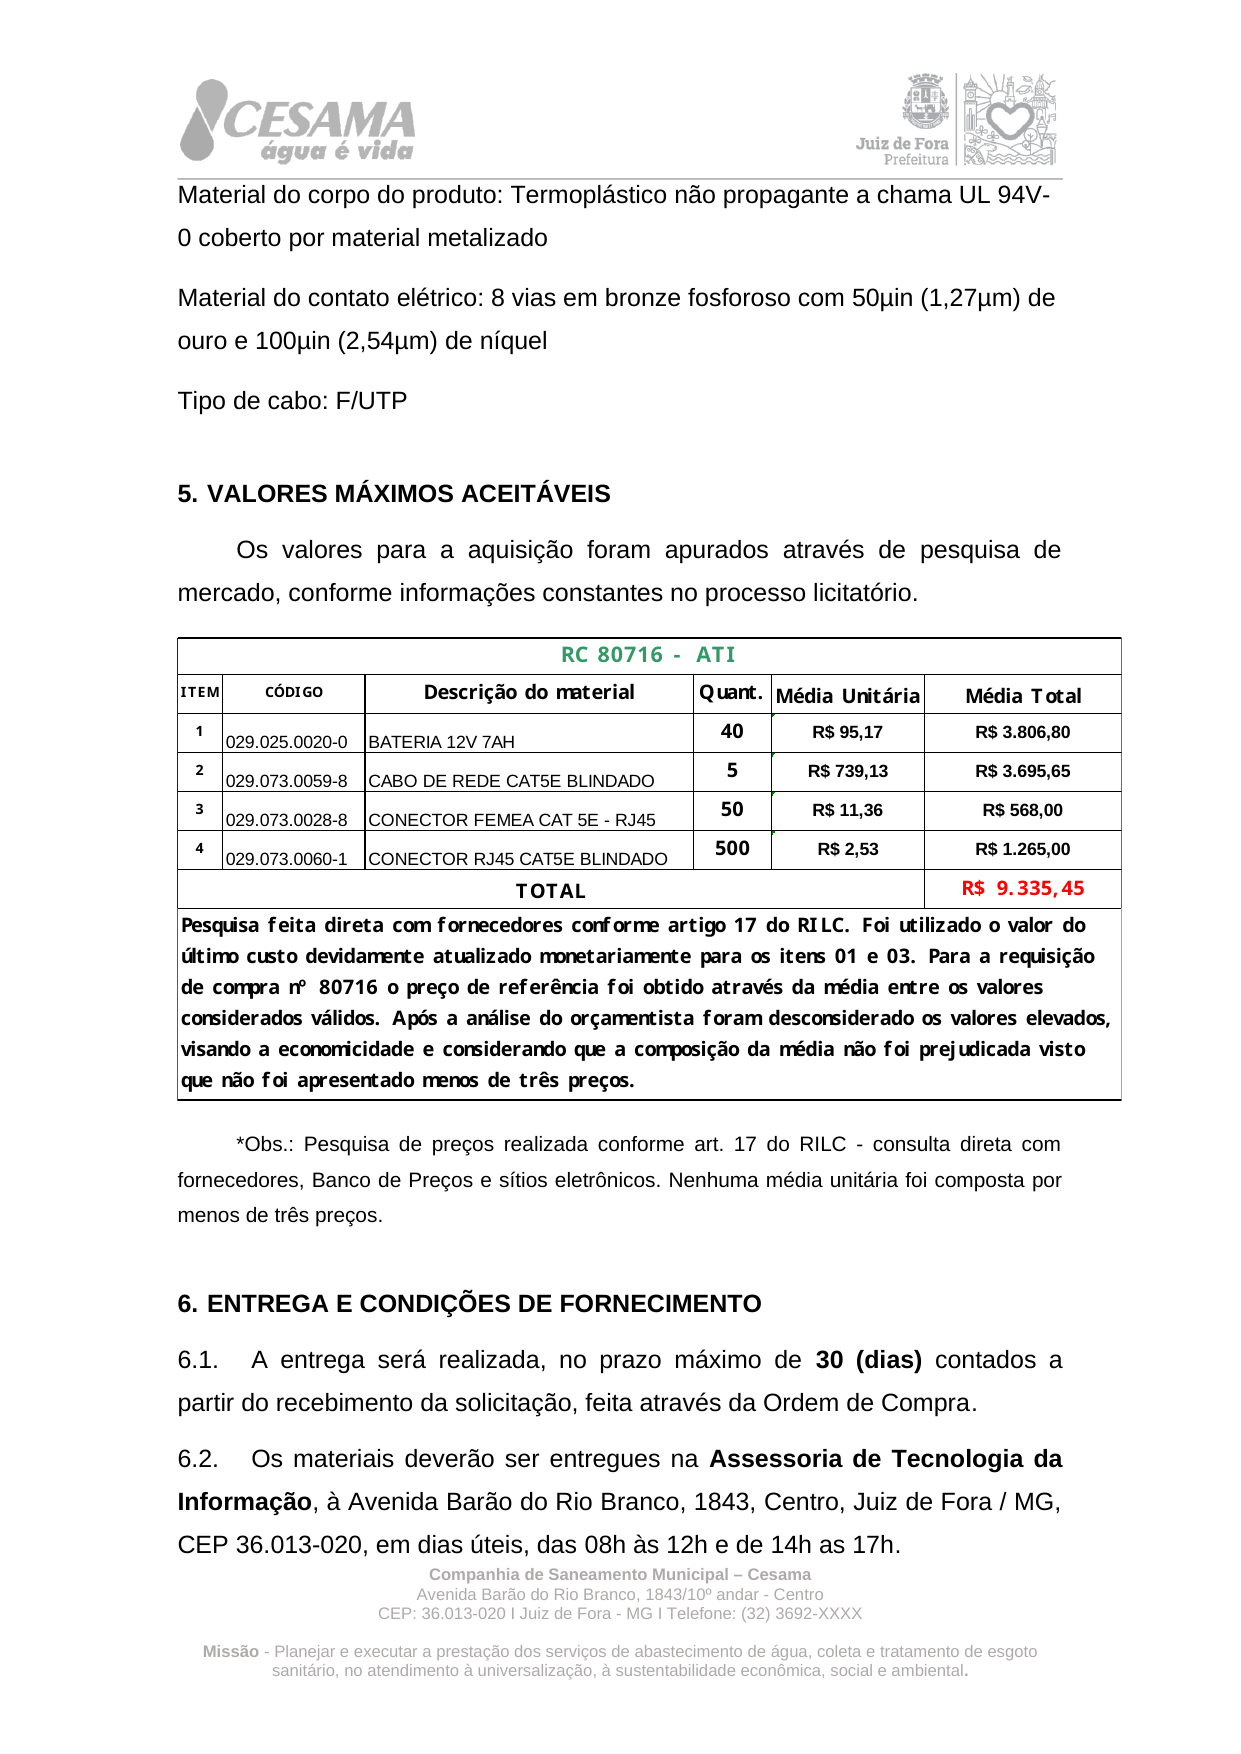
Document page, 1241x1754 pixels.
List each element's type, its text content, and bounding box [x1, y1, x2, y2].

text *Obs.: Pesquisa de preços realizada conforme art. 17 do RILC - consulta direta com fornecedores, Banco de Preços e sítios eletrônicos. Nenhuma média unitária foi composta por menos de três preços. [177, 1131, 1063, 1227]
text Material do corpo do produto: Termoplástico não propagante a chama UL 94V-0 coberto por material metalizado [177, 180, 1063, 252]
text Os valores para a aquisição foram apurados através de pesquisa de mercado, conforme informações constantes no processo licitatório. [177, 534, 1063, 606]
list Os materiais deverão ser entregues na Assessoria de Tecnologia da Informação, à Avenida Barão do Rio Branco, 1843, Centro, Juiz de Fora / MG, CEP 36.013-020, em dias úteis, das 08h às 12h e de 14h as 17h. [177, 1444, 1063, 1559]
list ENTREGA E CONDIÇÕES DE FORNECIMENTO [177, 1289, 1063, 1318]
list VALORES MÁXIMOS ACEITÁVEIS [177, 479, 1063, 508]
list A entrega será realizada, no prazo máximo de 30 (dias) contados a partir do recebimento da solicitação, feita através da Ordem de Compra. [177, 1345, 1063, 1417]
picture [177, 73, 1064, 180]
text Tipo de cabo: F/UTP [177, 386, 1063, 414]
text Material do contato elétrico: 8 vias em bronze fosforoso com 50µin (1,27µm) de ouro e 100µin (2,54µm) de níquel [177, 283, 1063, 355]
